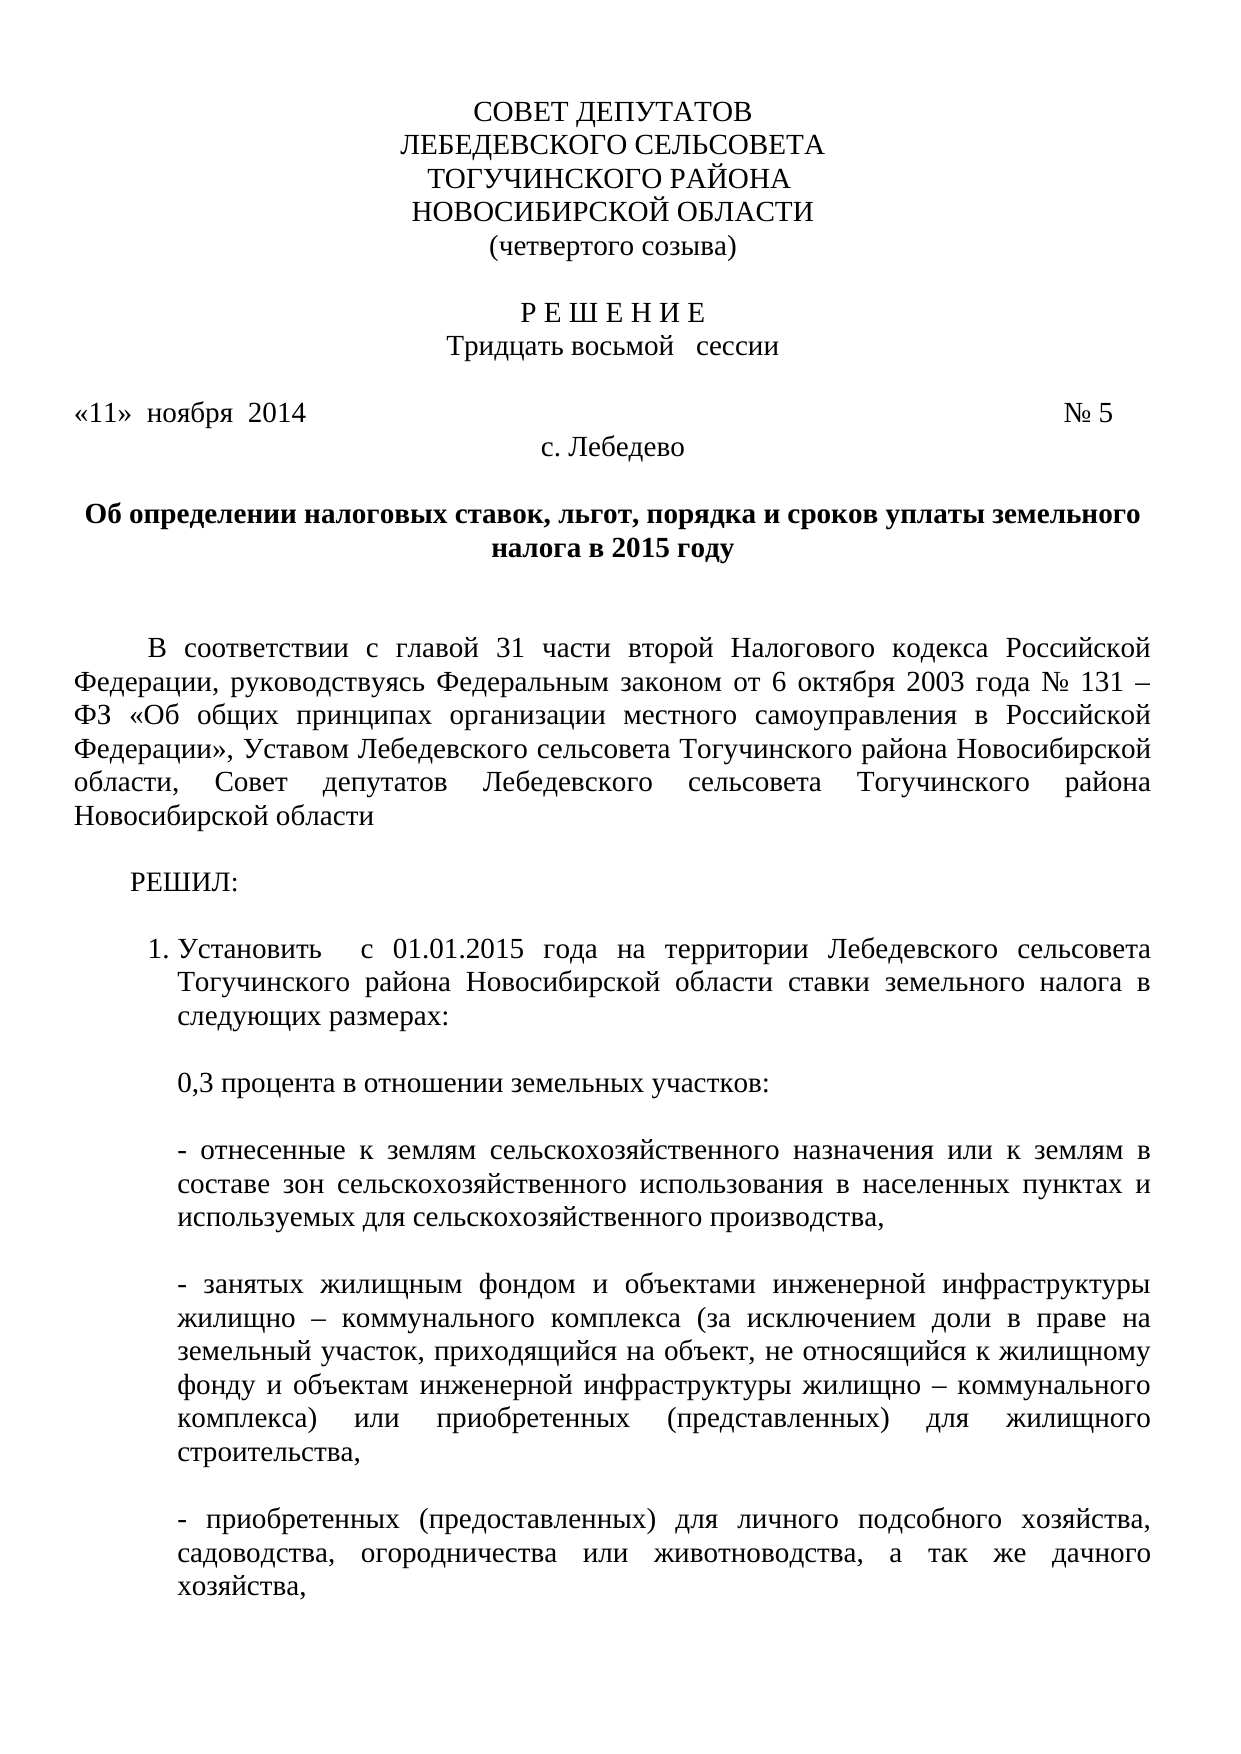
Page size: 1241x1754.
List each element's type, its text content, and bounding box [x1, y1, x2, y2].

text СОВЕТ ДЕПУТАТОВ [74, 94, 1152, 127]
text (четвертого созыва) [74, 228, 1152, 261]
text Р Е Ш Е Н И Е Тридцать восьмой сессии [74, 295, 1152, 362]
text ЛЕБЕДЕВСКОГО СЕЛЬСОВЕТА [74, 127, 1152, 161]
text - отнесенные к землям сельскохозяйственного назначения или к землям в составе зон сельскохозяйственного использования в населенных пунктах и используемых для сельскохозяйственного производства, [177, 1132, 1152, 1233]
text «11» ноября 2014 № 5 [74, 396, 1152, 429]
text РЕШИЛ: [74, 865, 1152, 897]
text В соответствии с главой 31 части второй Налогового кодекса Российской Федерации, руководствуясь Федеральным законом от 6 октября 2003 года № 131 – ФЗ «Об общих принципах организации местного самоуправления в Российской Федерации», Уставом Лебедевского сельсовета Тогучинского района Новосибирской области, Совет депутатов Лебедевского сельсовета Тогучинского района Новосибирской области [74, 630, 1152, 832]
text 0,3 процента в отношении земельных участков: [177, 1065, 1152, 1099]
list Установить с 01.01.2015 года на территории Лебедевского сельсовета Тогучинского района Новосибирской области ставки земельного налога в следующих размерах: [147, 931, 1152, 1032]
text с. Лебедево [74, 429, 1152, 463]
text - приобретенных (предоставленных) для личного подсобного хозяйства, садоводства, огородничества или животноводства, а так же дачного хозяйства, [177, 1501, 1152, 1602]
text Об определении налоговых ставок, льгот, порядка и сроков уплаты земельного налога в 2015 году [74, 496, 1152, 563]
text - занятых жилищным фондом и объектами инженерной инфраструктуры жилищно – коммунального комплекса (за исключением доли в праве на земельный участок, приходящийся на объект, не относящийся к жилищному фонду и объектам инженерной инфраструктуры жилищно – коммунального комплекса) или приобретенных (представленных) для жилищного строительства, [177, 1266, 1152, 1468]
text ТОГУЧИНСКОГО РАЙОНА НОВОСИБИРСКОЙ ОБЛАСТИ [74, 161, 1152, 228]
